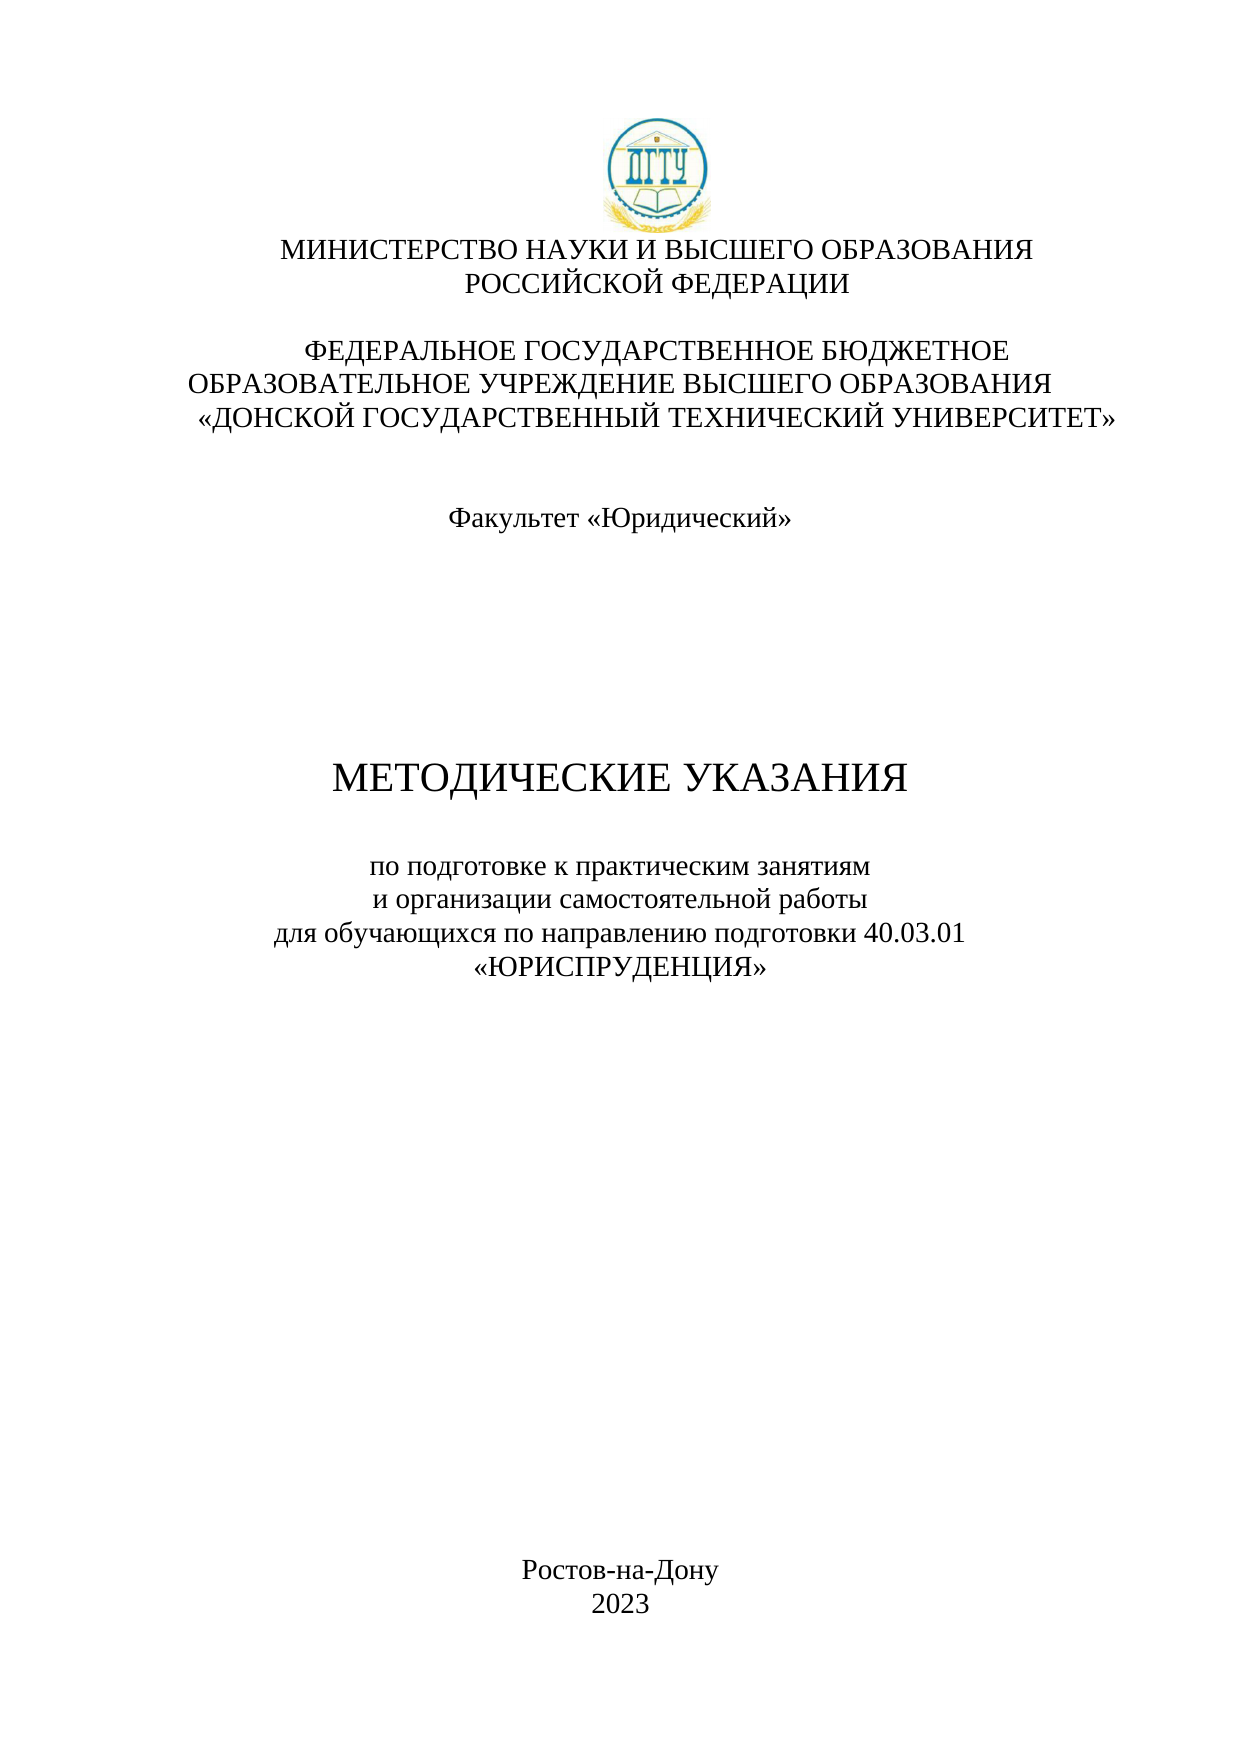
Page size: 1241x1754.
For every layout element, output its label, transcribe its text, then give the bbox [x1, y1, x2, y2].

text МЕТОДИЧЕСКИЕ УКАЗАНИЯ [118, 752, 1122, 800]
text РОССИЙСКОЙ ФЕДЕРАЦИИ [118, 266, 1122, 299]
text «ДОНСКОЙ ГОСУДАРСТВЕННЫЙ ТЕХНИЧЕСКИЙ УНИВЕРСИТЕТ» [118, 400, 1122, 433]
text Факультет «Юридический» [118, 501, 1122, 534]
text МИНИСТЕРСТВО НАУКИ И ВЫСШЕГО ОБРАЗОВАНИЯ [118, 232, 1122, 266]
picture [603, 118, 711, 233]
text и организации самостоятельной работы [118, 882, 1122, 915]
text ФЕДЕРАЛЬНОЕ ГОСУДАРСТВЕННОЕ БЮДЖЕТНОЕ ОБРАЗОВАТЕЛЬНОЕ УЧРЕЖДЕНИЕ ВЫСШЕГО ОБРАЗОВАНИЯ [118, 333, 1122, 400]
text по подготовке к практическим занятиям [118, 800, 1122, 882]
text «ЮРИСПРУДЕНЦИЯ» [118, 949, 1122, 982]
text для обучающихся по направлению подготовки 40.03.01 [118, 915, 1122, 949]
text 2023 [118, 1586, 1122, 1619]
text Ростов-на-Дону [118, 1552, 1122, 1586]
